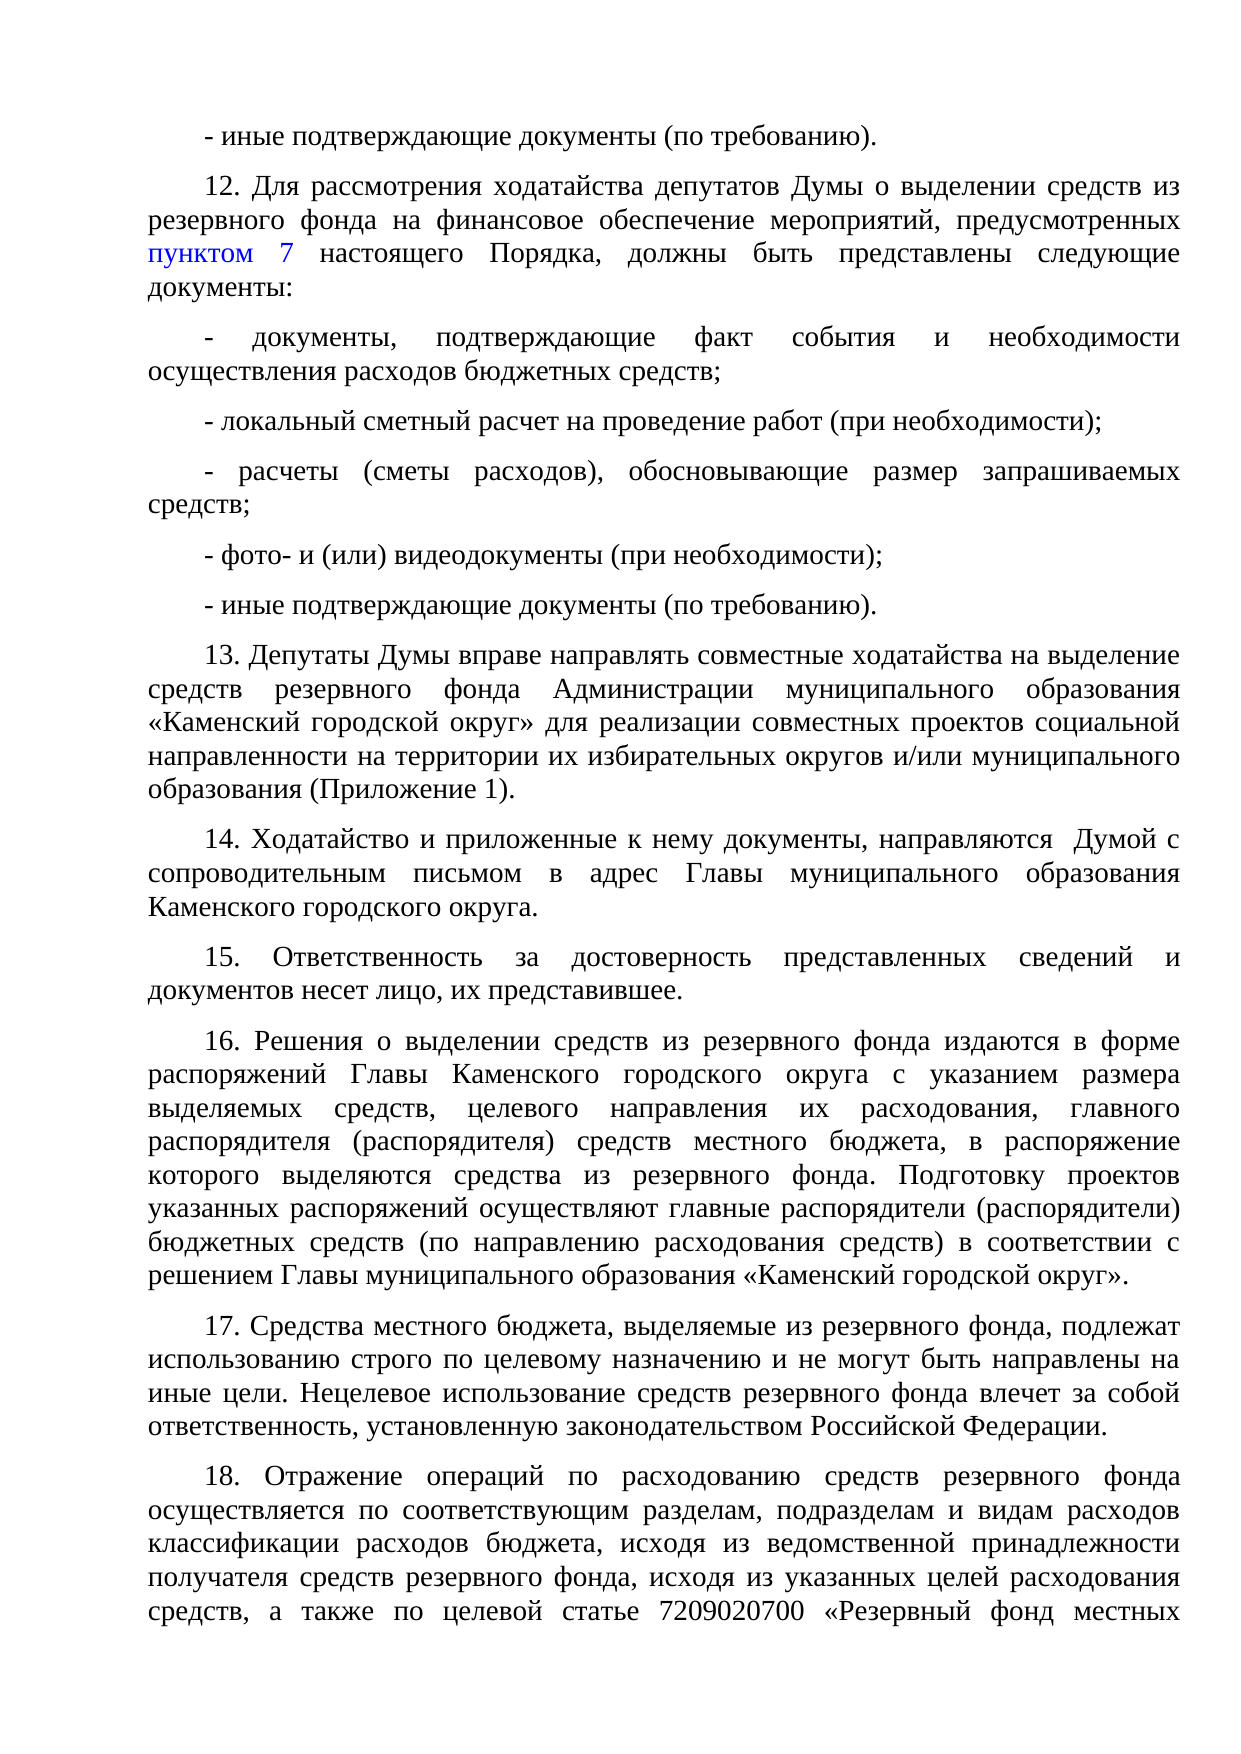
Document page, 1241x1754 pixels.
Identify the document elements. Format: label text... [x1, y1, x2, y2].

text - фото- и (или) видеодокументы (при необходимости); [148, 537, 1181, 570]
text 12. Для рассмотрения ходатайства депутатов Думы о выделении средств из резервного фонда на финансовое обеспечение мероприятий, предусмотренных пунктом 7 настоящего Порядка, должны быть представлены следующие документы: [148, 168, 1181, 302]
text - иные подтверждающие документы (по требованию). [148, 118, 1181, 152]
text - иные подтверждающие документы (по требованию). [148, 587, 1181, 621]
text 15. Ответственность за достоверность представленных сведений и документов несет лицо, их представившее. [148, 939, 1181, 1006]
text 16. Решения о выделении средств из резервного фонда издаются в форме распоряжений Главы Каменского городского округа с указанием размера выделяемых средств, целевого направления их расходования, главного распорядителя (распорядителя) средств местного бюджета, в распоряжение которого выделяются средства из резервного фонда. Подготовку проектов указанных распоряжений осуществляют главные распорядители (распорядители) бюджетных средств (по направлению расходования средств) в соответствии с решением Главы муниципального образования «Каменский городской округ». [148, 1023, 1181, 1291]
text - локальный сметный расчет на проведение работ (при необходимости); [148, 403, 1181, 436]
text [148, 1458, 1181, 1626]
text 17. Средства местного бюджета, выделяемые из резервного фонда, подлежат использованию строго по целевому назначению и не могут быть направлены на иные цели. Нецелевое использование средств резервного фонда влечет за собой ответственность, установленную законодательством Российской Федерации. [148, 1308, 1181, 1442]
text - документы, подтверждающие факт события и необходимости осуществления расходов бюджетных средств; [148, 319, 1181, 386]
text 13. Депутаты Думы вправе направлять совместные ходатайства на выделение средств резервного фонда Администрации муниципального образования «Каменский городской округ» для реализации совместных проектов социальной направленности на территории их избирательных округов и/или муниципального образования (Приложение 1). [148, 637, 1181, 805]
text - расчеты (сметы расходов), обосновывающие размер запрашиваемых средств; [148, 453, 1181, 520]
text 14. Ходатайство и приложенные к нему документы, направляются Думой с сопроводительным письмом в адрес Главы муниципального образования Каменского городского округа. [148, 822, 1181, 922]
